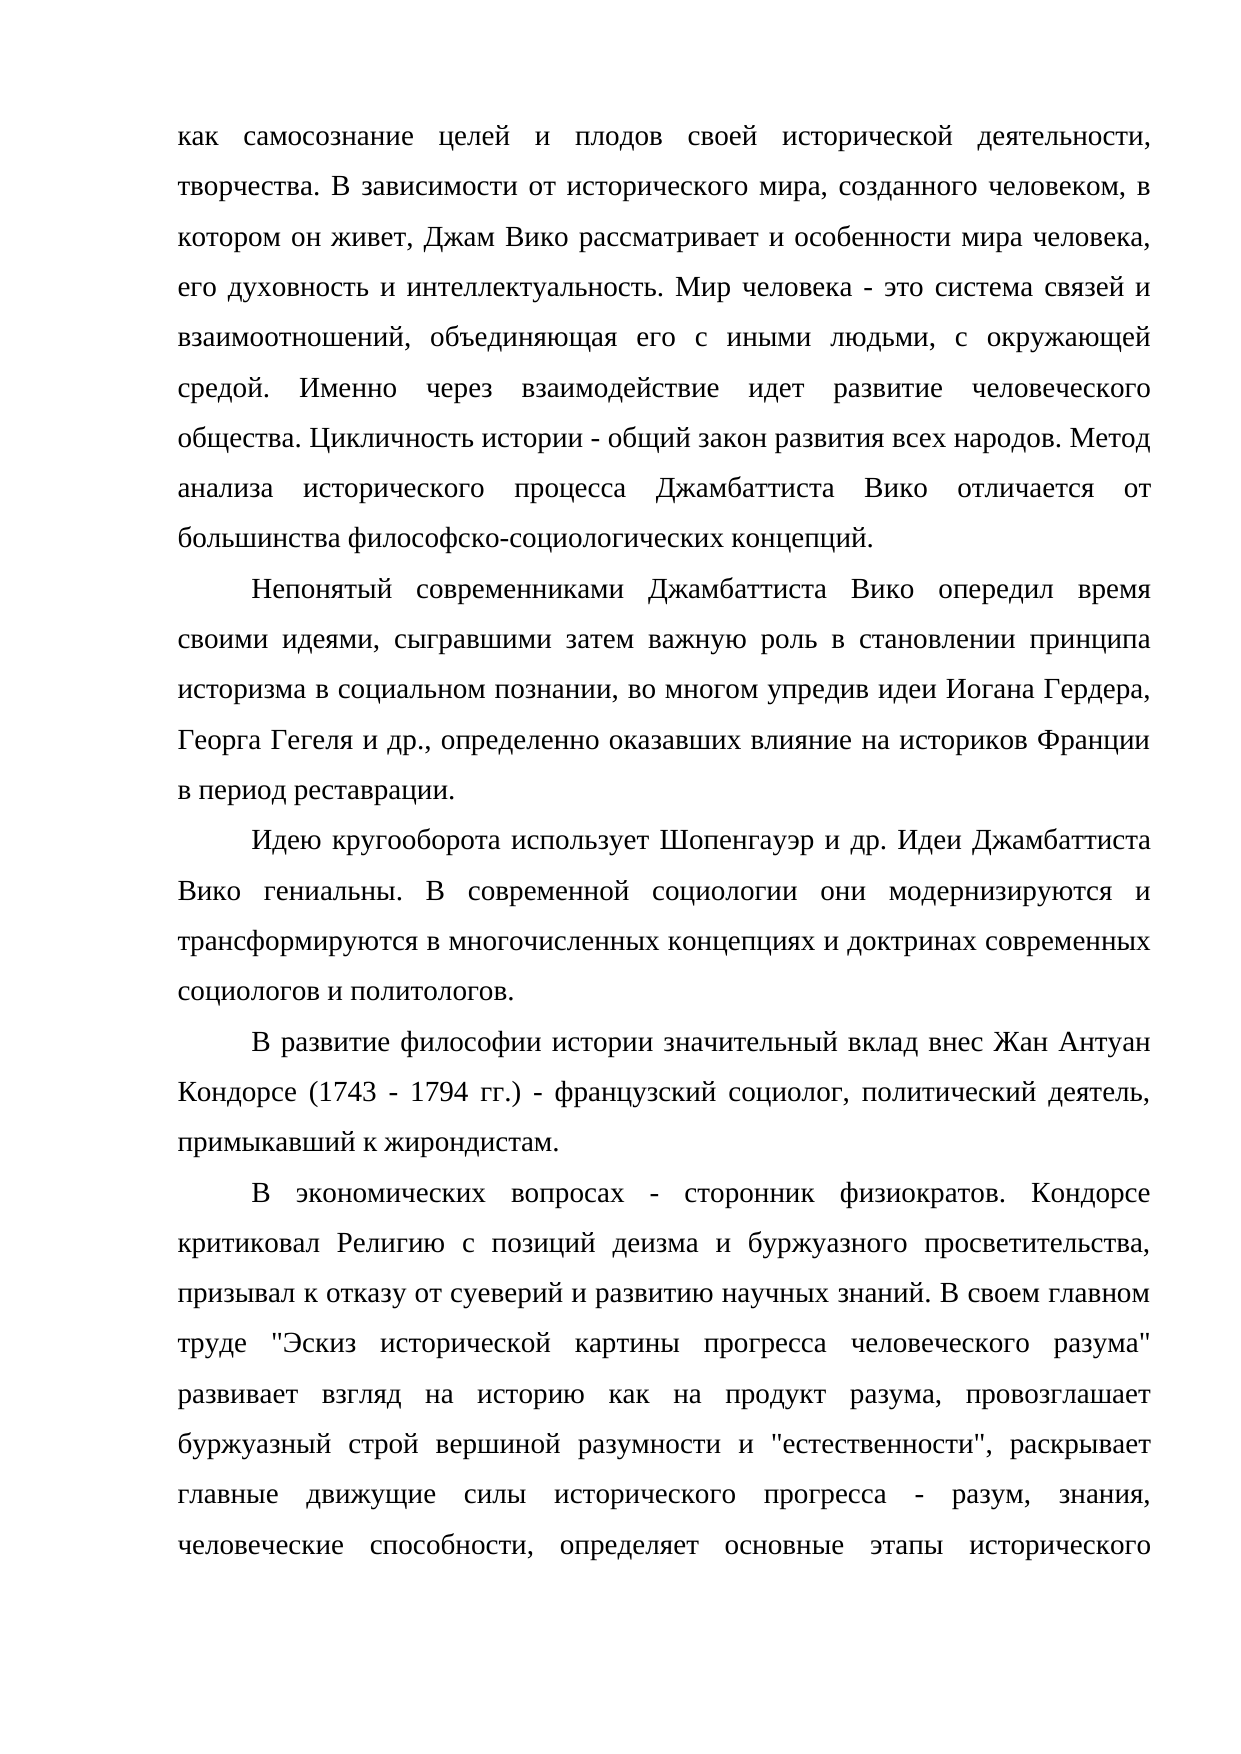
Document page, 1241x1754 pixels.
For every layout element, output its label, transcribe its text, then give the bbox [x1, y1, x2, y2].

text Идею кругооборота использует Шопенгауэр и др. Идеи Джамбаттиста Вико гениальны. В современной социологии они модернизируются и трансформируются в многочисленных концепциях и доктринах современных социологов и политологов. [177, 822, 1152, 1007]
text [177, 1175, 1152, 1560]
text В развитие философии истории значительный вклад внес Жан Антуан Кондорсе (1743 - 1794 гг.) - французский социолог, политический деятель, примыкавший к жирондистам. [177, 1024, 1152, 1158]
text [177, 118, 1152, 554]
text Непонятый современниками Джамбаттиста Вико опередил время своими идеями, сыгравшими затем важную роль в становлении принципа историзма в социальном познании, во многом упредив идеи Иогана Гердера, Георга Гегеля и др., определенно оказавших влияние на историков Франции в период реставрации. [177, 571, 1152, 806]
